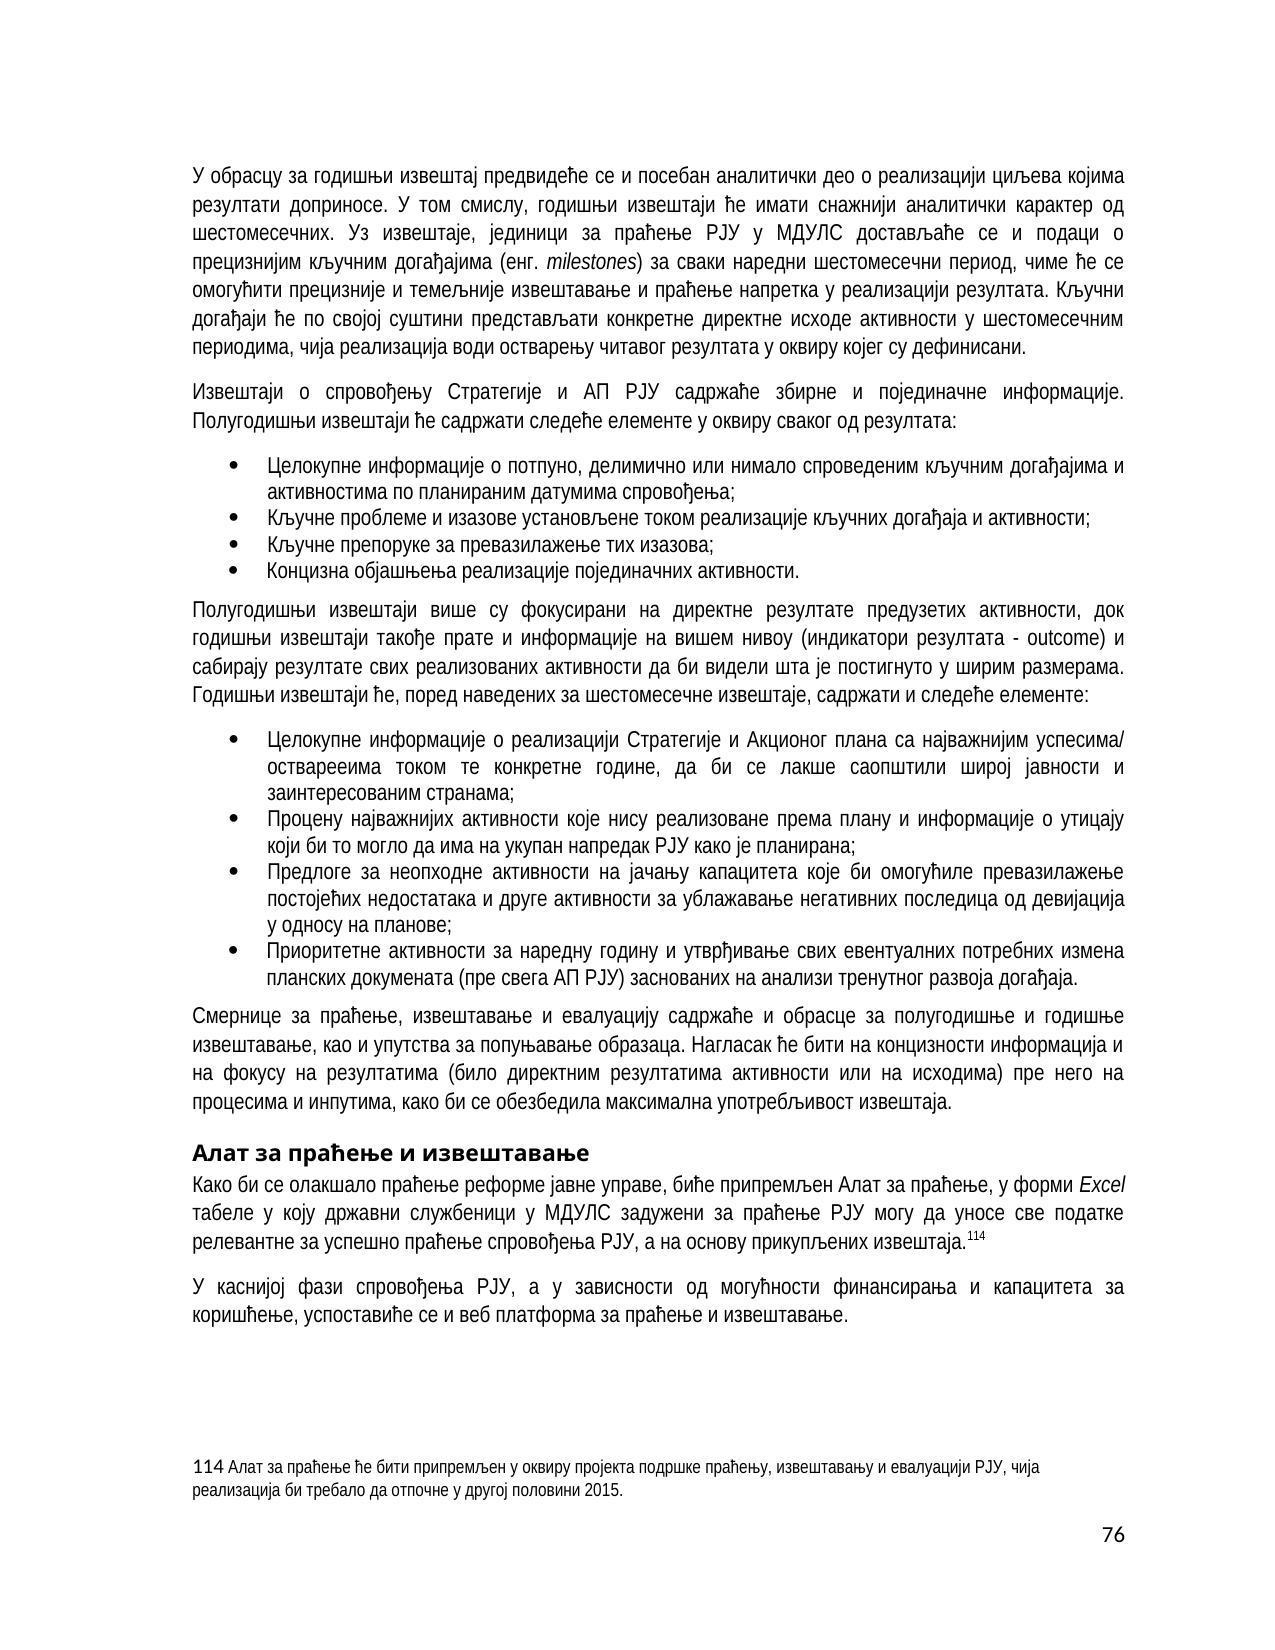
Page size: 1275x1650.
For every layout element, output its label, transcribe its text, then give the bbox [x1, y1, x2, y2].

text У обрасцу за годишњи извештај предвидеће се и посебан аналитички део о реализацији циљева којима резултати доприносе. У том смислу, годишњи извештаји ће имати снажнији аналитички карактер од шестомесечних. Уз извештаје, јединици за праћење РЈУ у МДУЛС достављаће се и подаци о прецизнијим кључним догађајима (енг. milestones) за сваки наредни шестомесечни период, чиме ће се омогућити прецизније и темељније извештавање и праћење напретка у реализацији резултата. Кључни догађаји ће по својој суштини представљати конкретне директне исходе активности у шестомесечним периодима, чија реализација води остварењу читавог резултата у оквиру којег су дефинисани. [192, 162, 1125, 359]
text Полугодишњи извештаји више су фокусирани на директне резултате предузетих активности, док годишњи извештаји такође прате и информације на вишем нивоу (индикатори резултата - outcome) и сабирају резултате свих реализованих активности да би видели шта је постигнуто у ширим размерама. Годишњи извештаји ће, поред наведених за шестомесечне извештаје, садржати и следеће елементе: [192, 596, 1125, 708]
list Приоритетне активности за наредну годину и утврђивање свих евентуалних потребних измена планских докумената (пре свега АП РЈУ) заснованих на анализи тренутног развоја догађаја. [229, 937, 1125, 990]
text Смернице за праћење, извештавање и евалуацију садржаће и обрасце за полугодишње и годишње извештавање, као и упутства за попуњавање образаца. Нагласак ће бити на концизности информација и на фокусу на резултатима (било директним резултатима активности или на исходима) пре него на процесима и инпутима, како би се обезбедила максимална употребљивост извештаја. [192, 1002, 1125, 1114]
list Целокупне информације о реализацији Стратегије и Акционог плана са најважнијим успесима/ остварееима током те конкретне године, да би се лакше саопштили широј јавности и заинтересованим странама; [229, 726, 1125, 805]
list Кључне проблеме и изазове установљене током реализације кључних догађаја и активности; [229, 504, 1125, 531]
list Кључне препоруке за превазилажење тих изазова; [229, 531, 1125, 557]
list Целокупне информације о потпуно, делимично или нимало спроведеним кључним догађајима и активностима по планираним датумима спровођења; [229, 452, 1125, 504]
text У каснијој фази спровођења РЈУ, а у зависности од могућности финансирања и капацитета за коришћење, успоставиће се и веб платформа за праћење и извештавање. [192, 1273, 1125, 1327]
text Како би се олакшало праћење реформе јавне управе, биће припремљен Алат за праћење, у форми Еxcel табеле у коју државни службеници у МДУЛС задужени за праћење РЈУ могу да уносе све податке релевантне за успешно праћење спровођења РЈУ, а на основу прикупљених извештаја. [192, 1171, 1125, 1254]
subtitle Алат за праћење и извештавање [192, 1137, 1125, 1168]
text Извештаји о спровођењу Стратегије и АП РЈУ садржаће збирне и појединачне информације. Полугодишњи извештаји ће садржати следеће елементе у оквиру сваког од резултата: [192, 378, 1125, 433]
list Процену најважнијих активности које нису реализоване према плану и информације о утицају који би то могло да има на укупан напредак РЈУ како је планирана; [229, 805, 1125, 858]
list Концизна објашњења реализације појединачних активности. [229, 557, 1125, 583]
list Предлоге за неопходне активности на јачању капацитета које би омогућиле превазилажење постојећих недостатака и друге активности за ублажавање негативних последица од девијација у односу на планове; [229, 858, 1125, 937]
